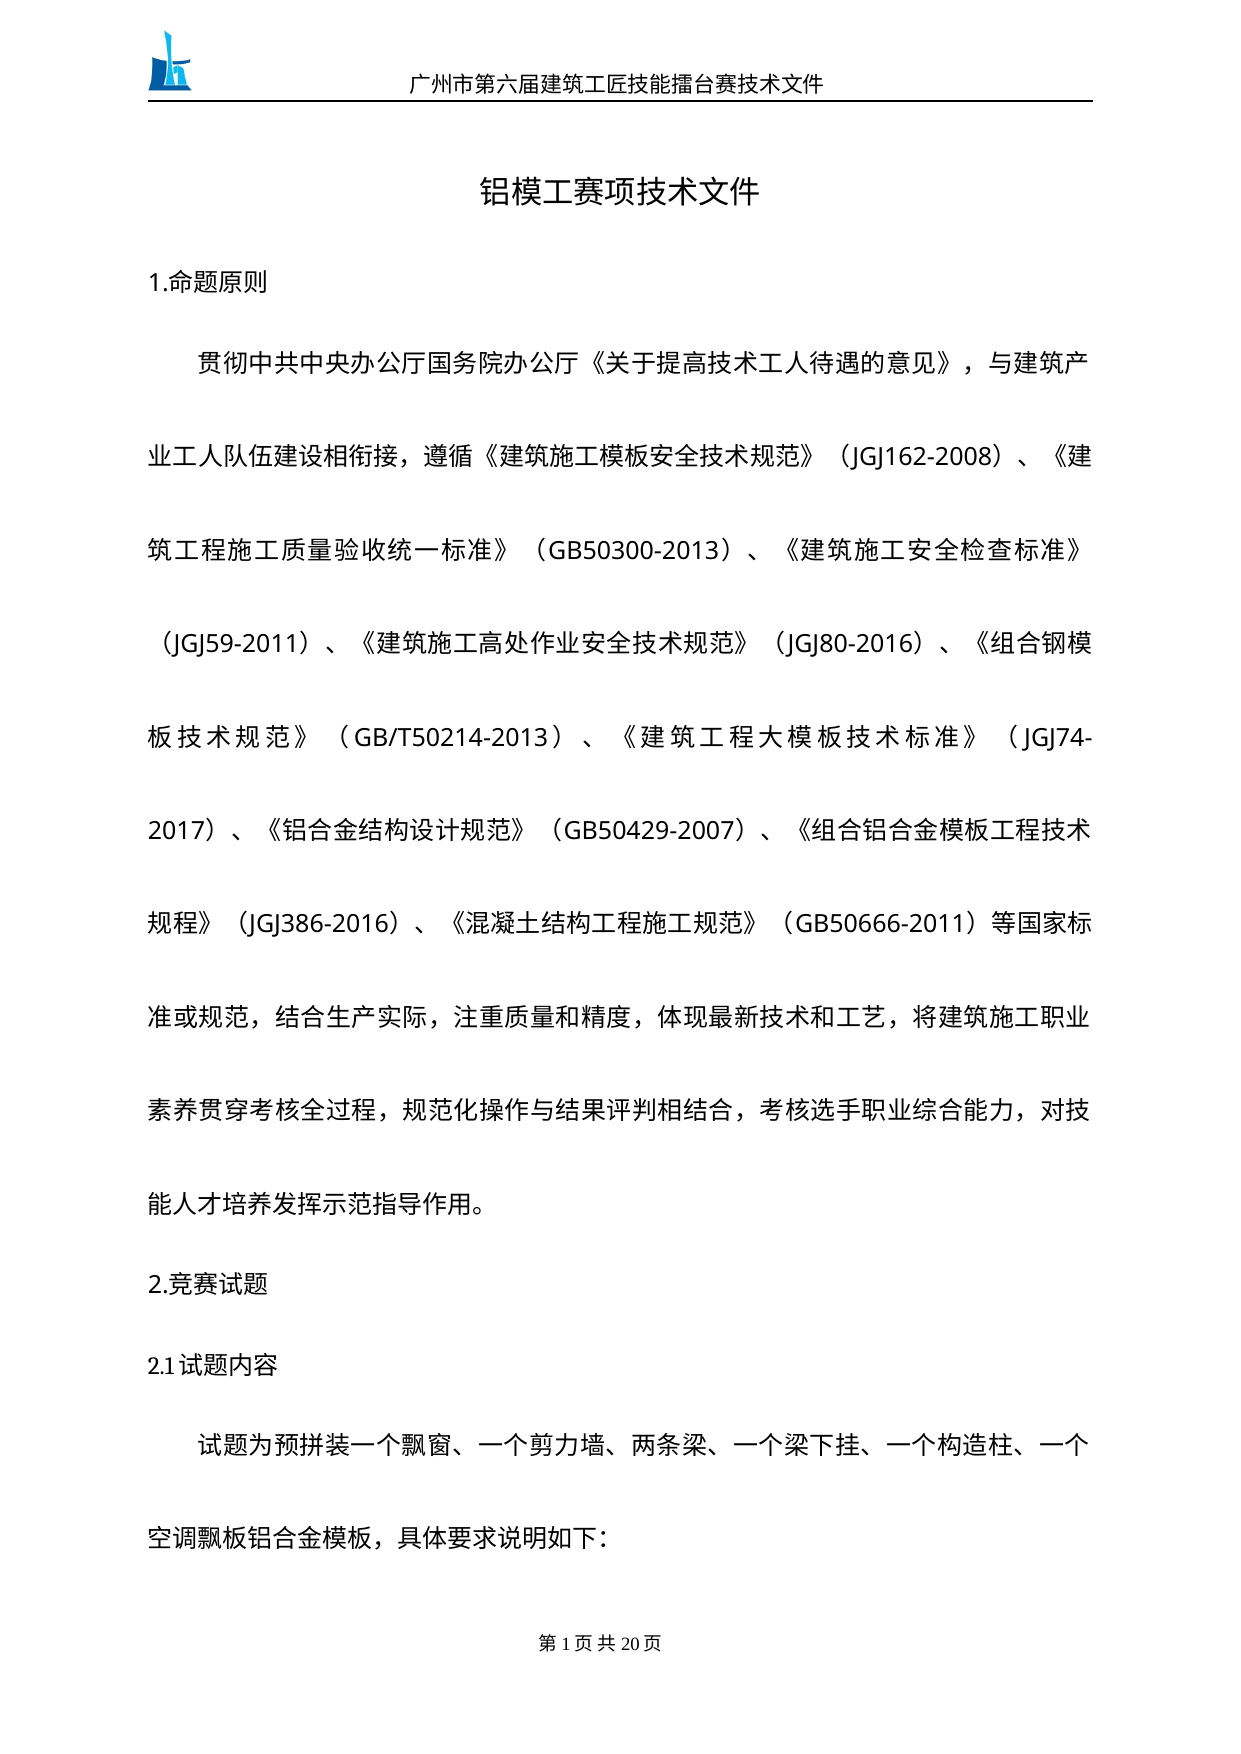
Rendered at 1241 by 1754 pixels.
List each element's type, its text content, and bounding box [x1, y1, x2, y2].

text 铝模工赛项技术文件 [148, 158, 1093, 221]
picture [147, 29, 193, 92]
list 试题为预拼装一个飘窗、一个剪力墙、两条梁、一个梁下挂、一个构造柱、一个空调飘板铝合金模板，具体要求说明如下： [148, 1412, 1093, 1568]
subtitle 2.1试题内容 [148, 1332, 1093, 1394]
subtitle 2.竞赛试题 [148, 1252, 1093, 1314]
subtitle 1.命题原则 [148, 250, 1093, 312]
text 贯彻中共中央办公厅国务院办公厅《关于提高技术工人待遇的意见》，与建筑产业工人队伍建设相衔接，遵循《建筑施工模板安全技术规范》（JGJ162-2008）、《建筑工程施工质量验收统一标准》（GB50300-2013）、《建筑施工安全检查标准》（JGJ59-2011）、《建筑施工高处作业安全技术规范》（JGJ80-2016）、《组合钢模板技术规范》（GB/T50214-2013）、《建筑工程大模板技术标准》（JGJ74-2017）、《铝合金结构设计规范》（GB50429-2007）、《组合铝合金模板工程技术规程》（JGJ386-2016）、《混凝土结构工程施工规范》（GB50666-2011）等国家标准或规范，结合生产实际，注重质量和精度，体现最新技术和工艺，将建筑施工职业素养贯穿考核全过程，规范化操作与结果评判相结合，考核选手职业综合能力，对技能人才培养发挥示范指导作用。 [148, 330, 1093, 1233]
